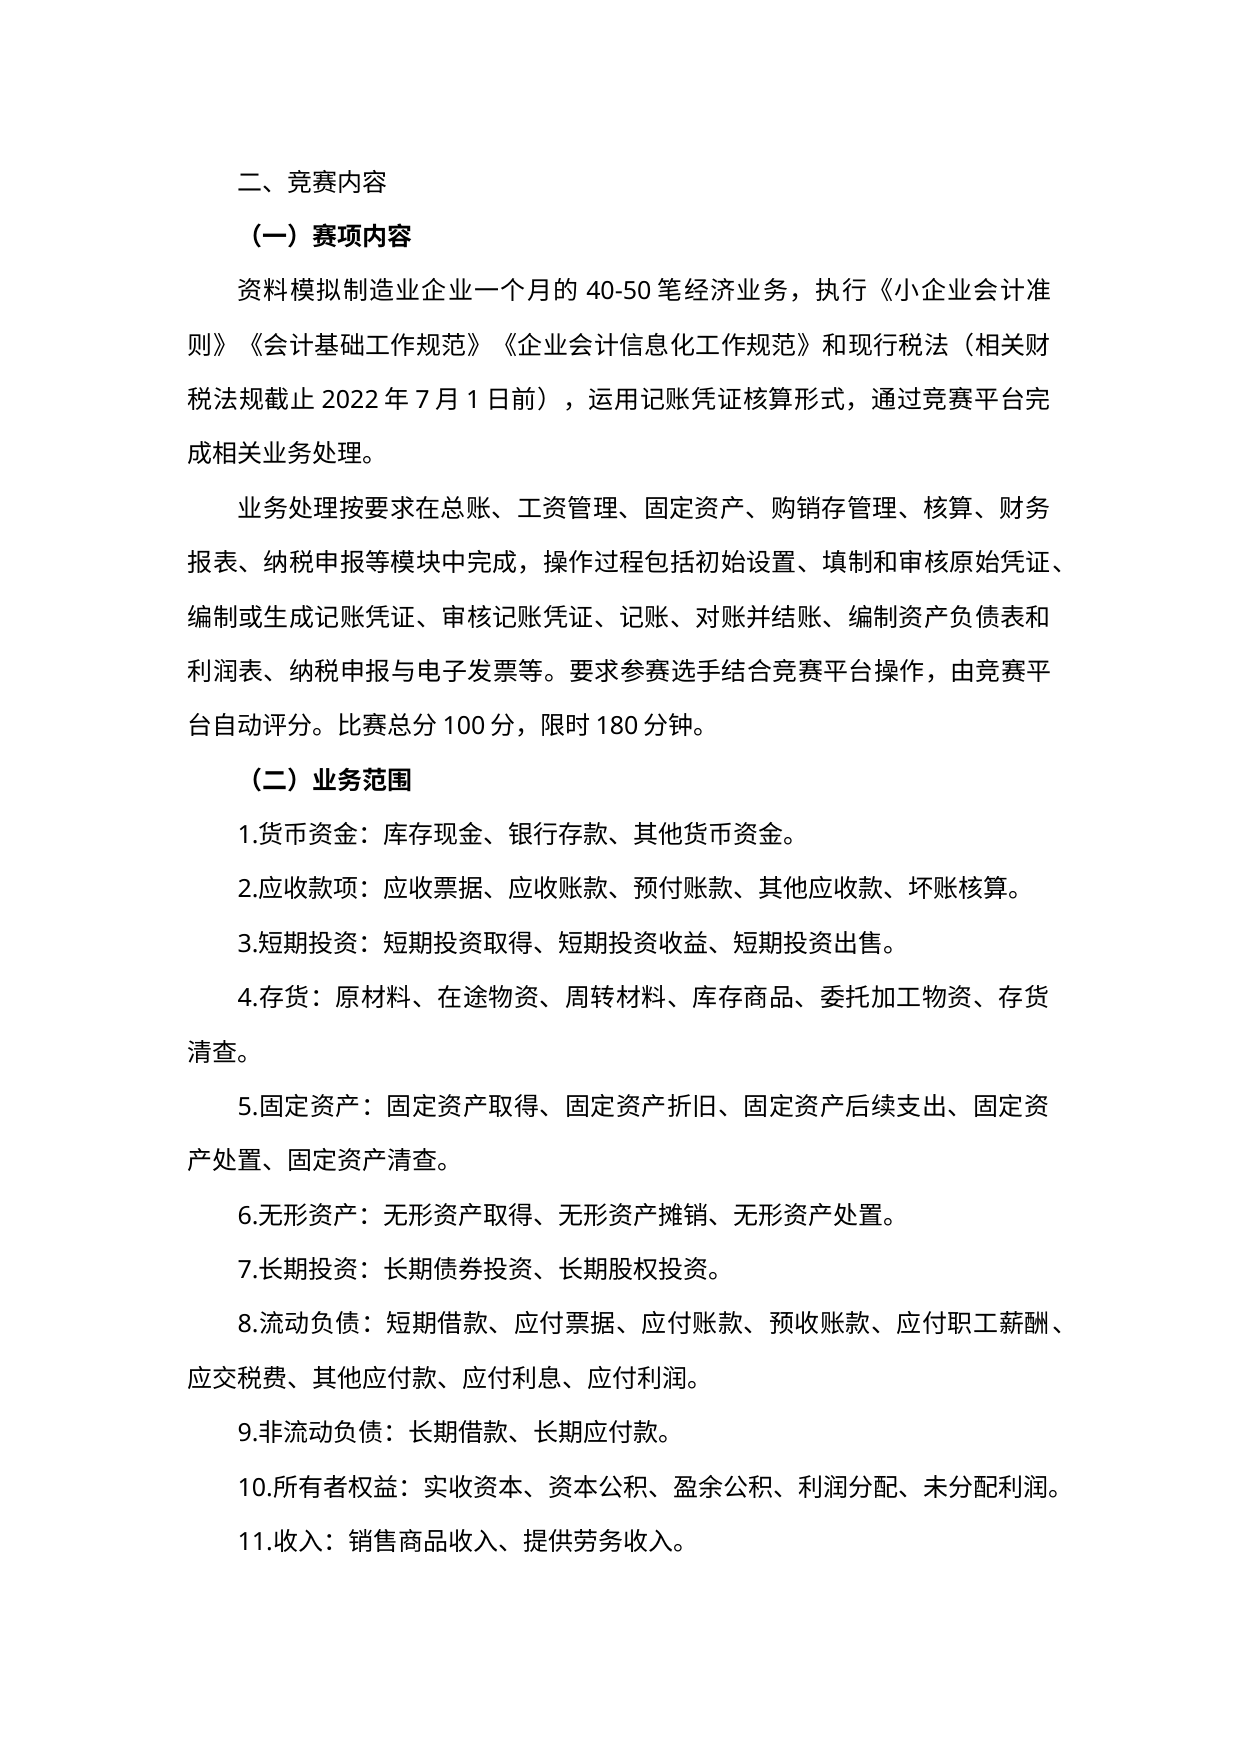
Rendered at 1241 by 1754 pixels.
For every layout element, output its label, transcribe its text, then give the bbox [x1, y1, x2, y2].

text 6.无形资产：无形资产取得、无形资产摊销、无形资产处置。 [187, 1195, 1053, 1231]
text 11.收入：销售商品收入、提供劳务收入。 [187, 1521, 1053, 1558]
text 资料模拟制造业企业一个月的40-50笔经济业务，执行《小企业会计准则》《会计基础工作规范》《企业会计信息化工作规范》和现行税法（相关财税法规截止2022年7月1日前），运用记账凭证核算形式，通过竞赛平台完成相关业务处理。 [187, 271, 1053, 470]
text （一）赛项内容 [187, 216, 1053, 253]
text 二、竞赛内容 [187, 162, 1053, 198]
text 7.长期投资：长期债券投资、长期股权投资。 [187, 1249, 1053, 1286]
text 9.非流动负债：长期借款、长期应付款。 [187, 1413, 1053, 1449]
text （二）业务范围 [187, 760, 1053, 796]
text 10.所有者权益：实收资本、资本公积、盈余公积、利润分配、未分配利润。 [187, 1467, 1053, 1503]
text 8.流动负债：短期借款、应付票据、应付账款、预收账款、应付职工薪酬、应交税费、其他应付款、应付利息、应付利润。 [187, 1304, 1053, 1394]
text 3.短期投资：短期投资取得、短期投资收益、短期投资出售。 [187, 923, 1053, 959]
text 2.应收款项：应收票据、应收账款、预付账款、其他应收款、坏账核算。 [187, 869, 1053, 905]
text 4.存货：原材料、在途物资、周转材料、库存商品、委托加工物资、存货清查。 [187, 978, 1053, 1068]
text 业务处理按要求在总账、工资管理、固定资产、购销存管理、核算、财务报表、纳税申报等模块中完成，操作过程包括初始设置、填制和审核原始凭证、编制或生成记账凭证、审核记账凭证、记账、对账并结账、编制资产负债表和利润表、纳税申报与电子发票等。要求参赛选手结合竞赛平台操作，由竞赛平台自动评分。比赛总分100分，限时180分钟。 [187, 488, 1053, 742]
text 5.固定资产：固定资产取得、固定资产折旧、固定资产后续支出、固定资产处置、固定资产清查。 [187, 1086, 1053, 1177]
text 1.货币资金：库存现金、银行存款、其他货币资金。 [187, 814, 1053, 851]
